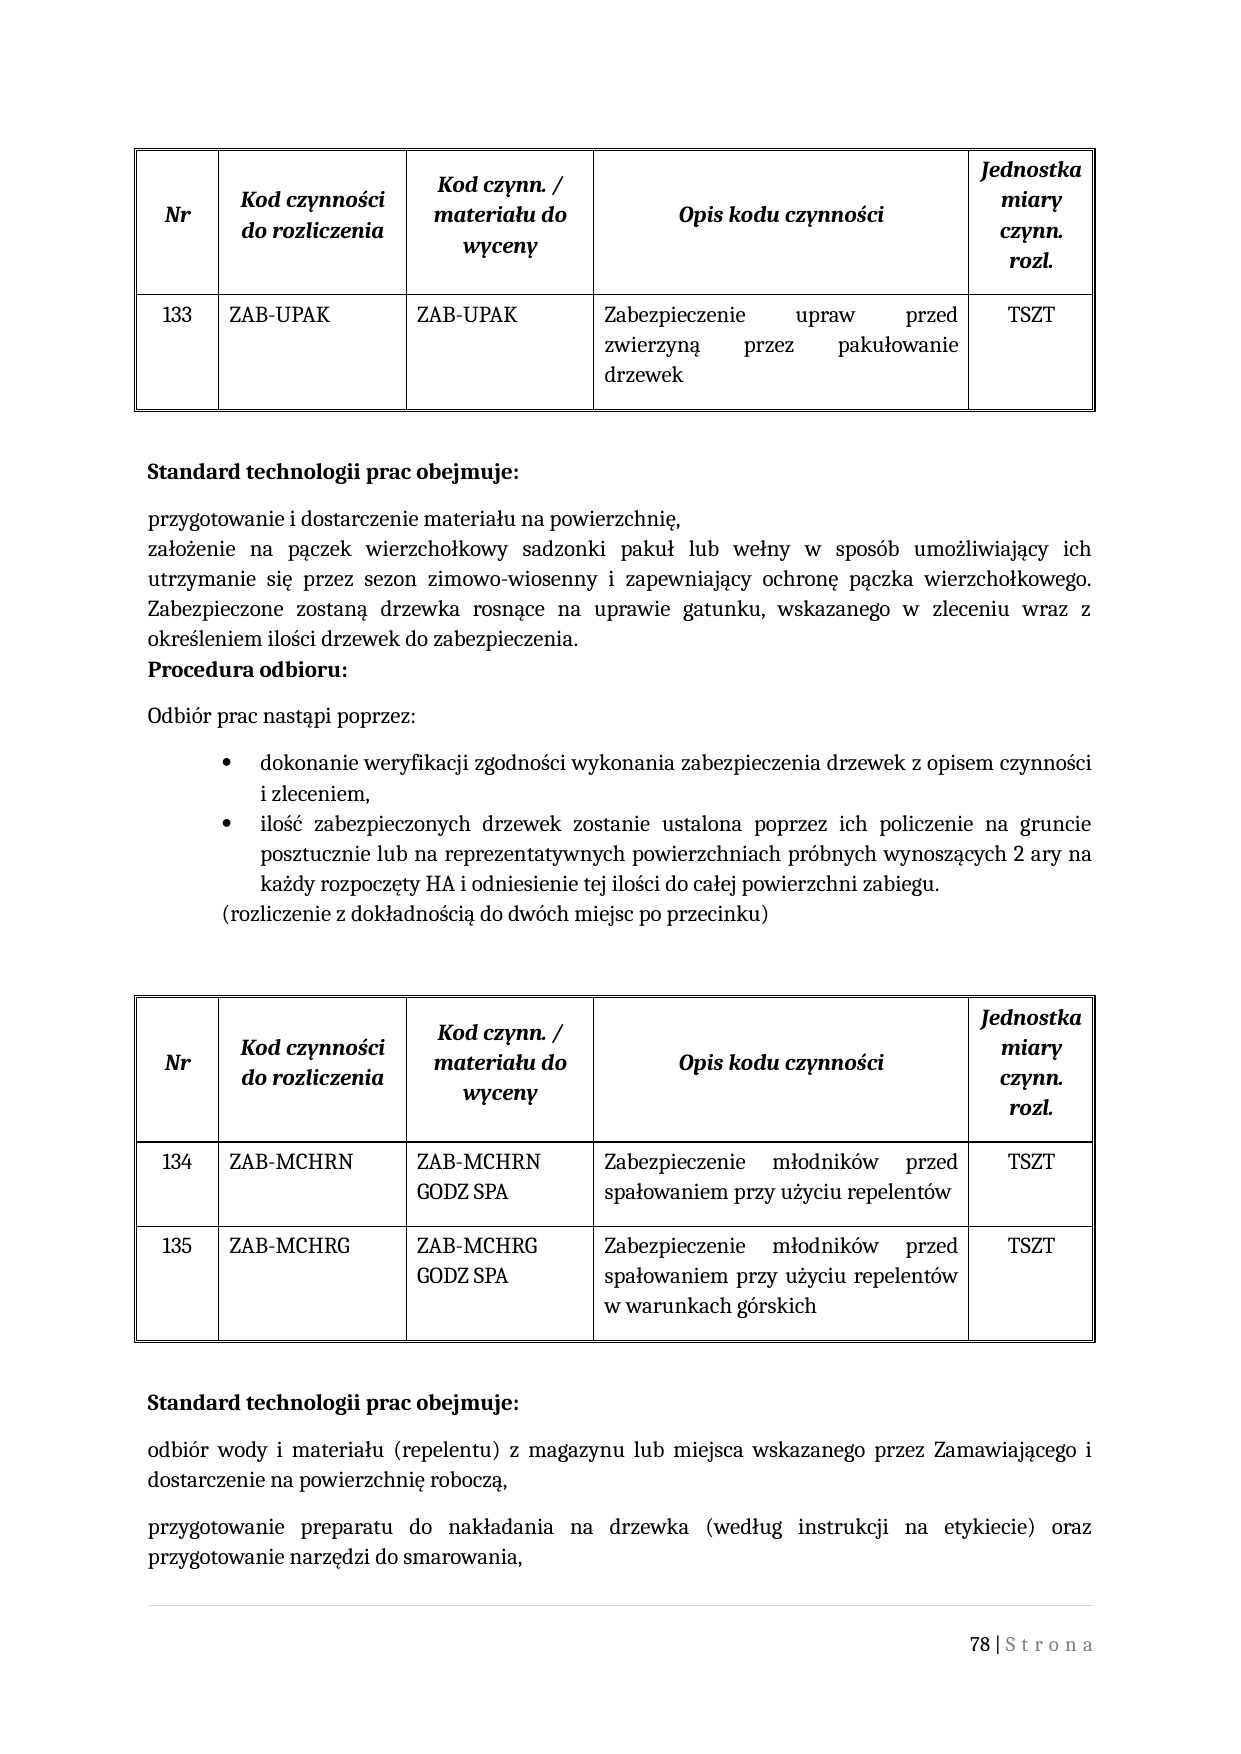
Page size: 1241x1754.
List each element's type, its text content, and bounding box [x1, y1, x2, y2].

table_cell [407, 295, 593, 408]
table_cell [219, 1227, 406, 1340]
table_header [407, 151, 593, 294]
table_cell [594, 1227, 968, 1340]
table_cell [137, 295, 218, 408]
list dokonanie weryfikacji zgodności wykonania zabezpieczenia drzewek z opisem czynności i zleceniem, [223, 750, 1093, 807]
text Standard technologii prac obejmuje: [148, 1390, 1093, 1416]
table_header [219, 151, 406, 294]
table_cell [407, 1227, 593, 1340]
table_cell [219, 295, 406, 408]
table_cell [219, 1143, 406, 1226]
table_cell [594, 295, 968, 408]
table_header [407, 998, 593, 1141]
text przygotowanie preparatu do nakładania na drzewka (według instrukcji na etykiecie) oraz przygotowanie narzędzi do smarowania, [148, 1514, 1093, 1570]
text odbiór wody i materiału (repelentu) z magazynu lub miejsca wskazanego przez Zamawiającego i dostarczenie na powierzchnię roboczą, [148, 1437, 1093, 1493]
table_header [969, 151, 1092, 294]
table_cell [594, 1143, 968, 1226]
text Odbiór prac nastąpi poprzez: [148, 703, 1093, 729]
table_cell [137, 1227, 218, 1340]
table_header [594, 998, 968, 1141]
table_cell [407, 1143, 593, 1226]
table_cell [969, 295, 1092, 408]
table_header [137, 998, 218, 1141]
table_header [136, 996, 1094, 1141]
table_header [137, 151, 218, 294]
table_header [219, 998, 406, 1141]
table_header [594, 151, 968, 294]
text przygotowanie i dostarczenie materiału na powierzchnię, [148, 505, 1093, 532]
text Procedura odbioru: [148, 656, 1093, 683]
text Standard technologii prac obejmuje: [148, 458, 1093, 485]
text założenie na pączek wierzchołkowy sadzonki pakuł lub wełny w sposób umożliwiający ich utrzymanie się przez sezon zimowo-wiosenny i zapewniający ochronę pączka wierzchołkowego. Zabezpieczone zostaną drzewka rosnące na uprawie gatunku, wskazanego w zleceniu wraz z określeniem ilości drzewek do zabezpieczenia. [148, 536, 1093, 652]
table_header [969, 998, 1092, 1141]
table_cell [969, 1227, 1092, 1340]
list ilość zabezpieczonych drzewek zostanie ustalona poprzez ich policzenie na gruncie posztucznie lub na reprezentatywnych powierzchniach próbnych wynoszących 2 ary na każdy rozpoczęty HA i odniesienie tej ilości do całej powierzchni zabiegu. [223, 811, 1093, 897]
text (rozliczenie z dokładnością do dwóch miejsc po przecinku) [148, 901, 1093, 927]
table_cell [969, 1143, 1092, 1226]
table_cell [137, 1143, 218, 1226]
